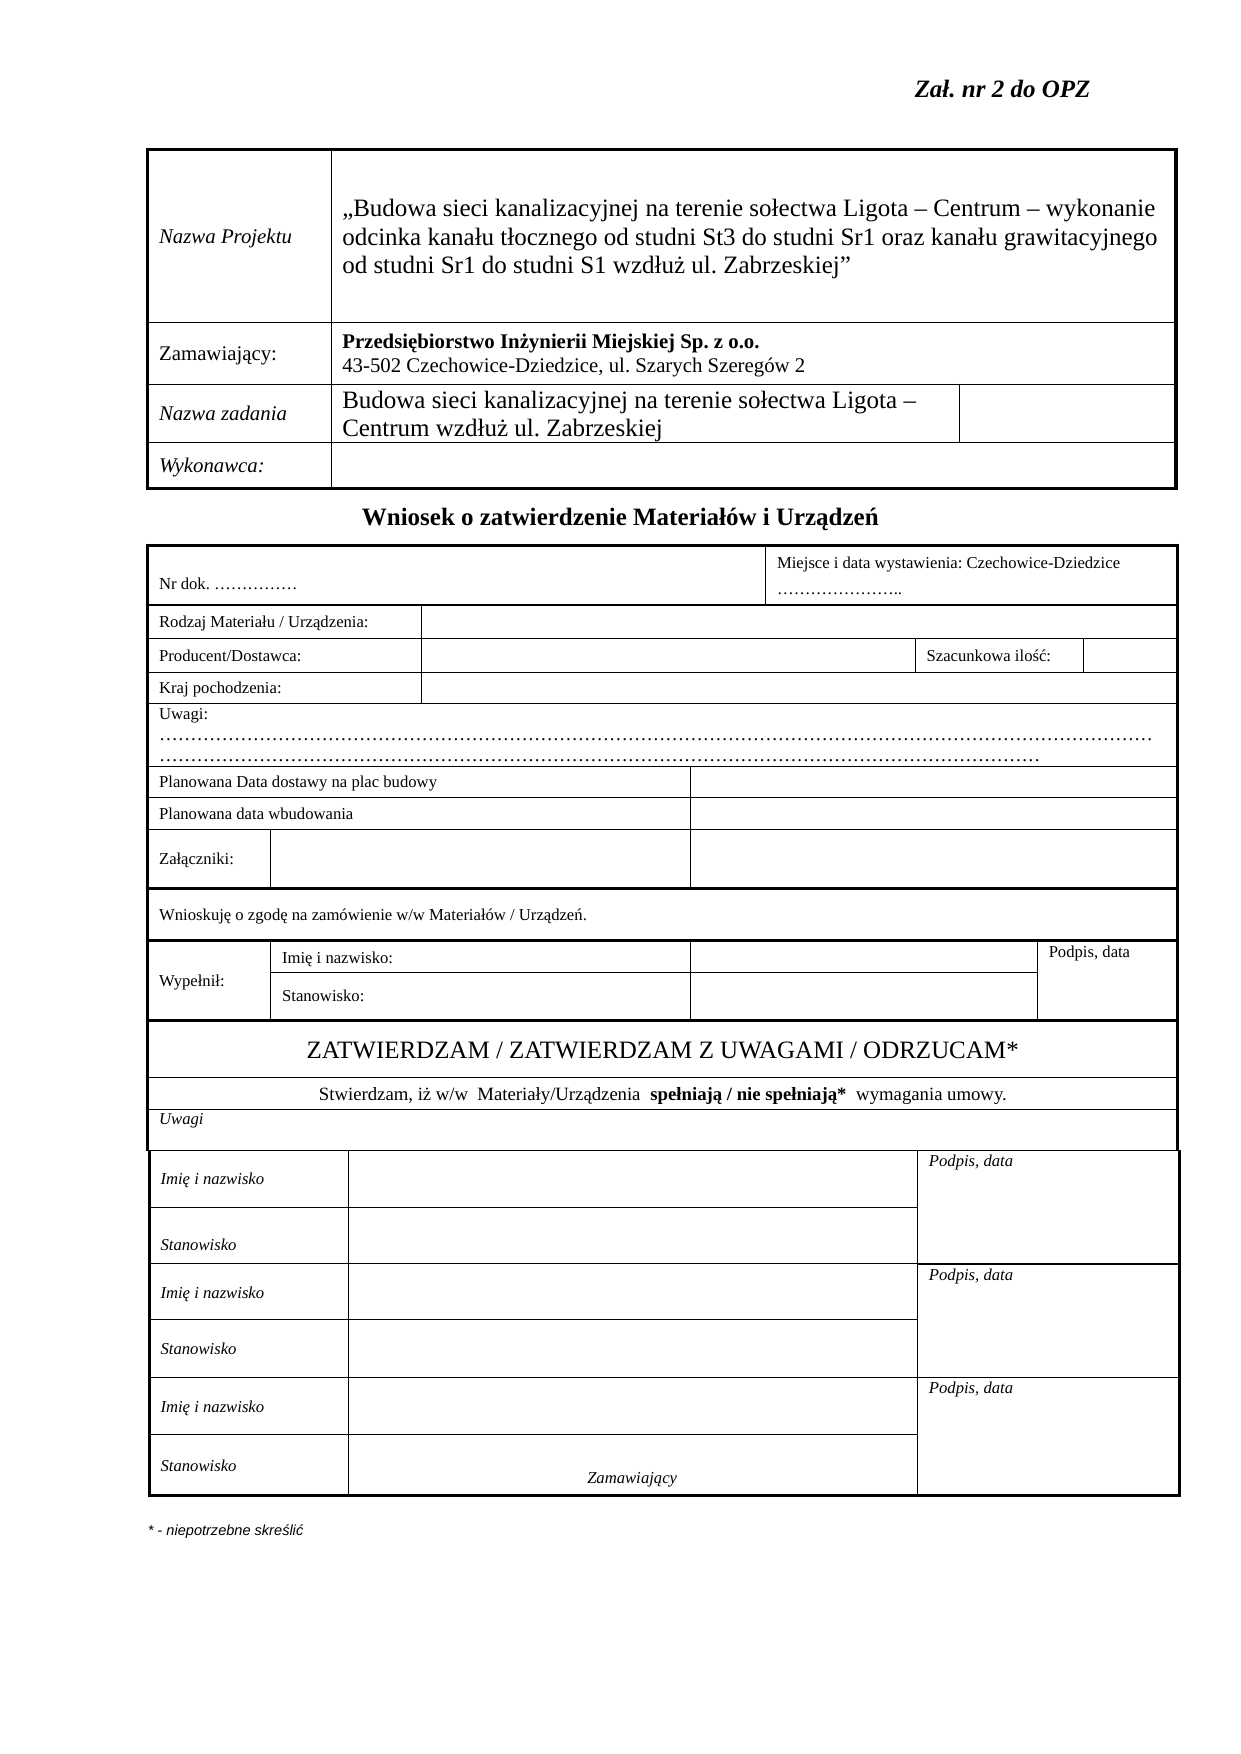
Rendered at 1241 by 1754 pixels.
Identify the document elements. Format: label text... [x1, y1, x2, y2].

table_cell Podpis, data [918, 1265, 1178, 1377]
table_cell Stanowisko [151, 1435, 348, 1494]
table_cell Zamawiający: [149, 323, 331, 384]
table_cell [691, 767, 1176, 797]
table_cell Wykonawca: [149, 443, 331, 487]
table_cell [1084, 639, 1176, 672]
table_cell Zamawiający [349, 1435, 917, 1494]
table_cell Podpis, data [1038, 942, 1176, 1019]
table_cell [349, 1264, 917, 1319]
table_cell [422, 639, 915, 672]
table_cell Rodzaj Materiału / Urządzenia: [149, 606, 421, 638]
table_cell [691, 798, 1176, 828]
table_header Nr dok. …………… [149, 547, 765, 604]
text * - niepotrzebne skreślić [148, 1522, 1093, 1539]
table_cell [332, 443, 1174, 487]
table_cell Imię i nazwisko [151, 1378, 348, 1433]
table_cell Imię i nazwisko: [271, 942, 690, 972]
table_cell [349, 1208, 917, 1263]
table_header [349, 1151, 917, 1207]
table_cell Szacunkowa ilość: [916, 639, 1083, 672]
table_cell Stanowisko [151, 1320, 348, 1377]
table_header Miejsce i data wystawienia: Czechowice-Dziedzice ………………….. [766, 547, 1176, 604]
table_cell Nazwa zadania [149, 385, 331, 442]
table_cell Uwagi: ………………………………………………………………………………………………………………………………………………………………………………………………………………………………………………………………………… [149, 704, 1176, 766]
text Wniosek o zatwierdzenie Materiałów i Urządzeń [148, 502, 1093, 531]
table_cell [422, 673, 1176, 703]
table_cell Planowana data wbudowania [149, 798, 690, 828]
table_cell Stwierdzam, iż w/w Materiały/Urządzenia spełniają / nie spełniają* wymagania umowy. [149, 1078, 1176, 1109]
table_cell Producent/Dostawca: [149, 639, 421, 672]
table_cell [349, 1378, 917, 1433]
table_cell Stanowisko [151, 1208, 348, 1263]
table_header Podpis, data [918, 1151, 1178, 1263]
table_header Imię i nazwisko [151, 1151, 348, 1207]
table_cell [271, 830, 690, 887]
table_cell Kraj pochodzenia: [149, 673, 421, 703]
table_cell Przedsiębiorstwo Inżynierii Miejskiej Sp. z o.o. 43-502 Czechowice-Dziedzice, ul. Szarych Szeregów 2 [332, 323, 1174, 384]
table_header „Budowa sieci kanalizacyjnej na terenie sołectwa Ligota – Centrum – wykonanie odcinka kanału tłocznego od studni St3 do studni Sr1 oraz kanału grawitacyjnego od studni Sr1 do studni S1 wzdłuż ul. Zabrzeskiej” [332, 151, 1174, 322]
table_cell [691, 973, 1037, 1019]
table_cell Stanowisko: [271, 973, 690, 1019]
table_cell Wnioskuję o zgodę na zamówienie w/w Materiałów / Urządzeń. [149, 890, 1176, 939]
table_cell [691, 942, 1037, 972]
table_header Nazwa Projektu [149, 151, 331, 322]
table_cell Uwagi [149, 1110, 1176, 1150]
table_cell Imię i nazwisko [151, 1264, 348, 1319]
table_cell [691, 830, 1176, 887]
table_cell Wypełnił: [149, 942, 270, 1019]
table_cell Budowa sieci kanalizacyjnej na terenie sołectwa Ligota – Centrum wzdłuż ul. Zabrzeskiej [332, 385, 959, 442]
table_cell Załączniki: [149, 830, 270, 887]
table_cell Podpis, data [918, 1378, 1178, 1494]
table_cell [960, 385, 1174, 442]
table_cell ZATWIERDZAM / ZATWIERDZAM Z UWAGAMI / ODRZUCAM* [149, 1022, 1176, 1077]
table_cell [422, 606, 1176, 638]
table_cell [349, 1320, 917, 1377]
table_cell Planowana Data dostawy na plac budowy [149, 767, 690, 797]
